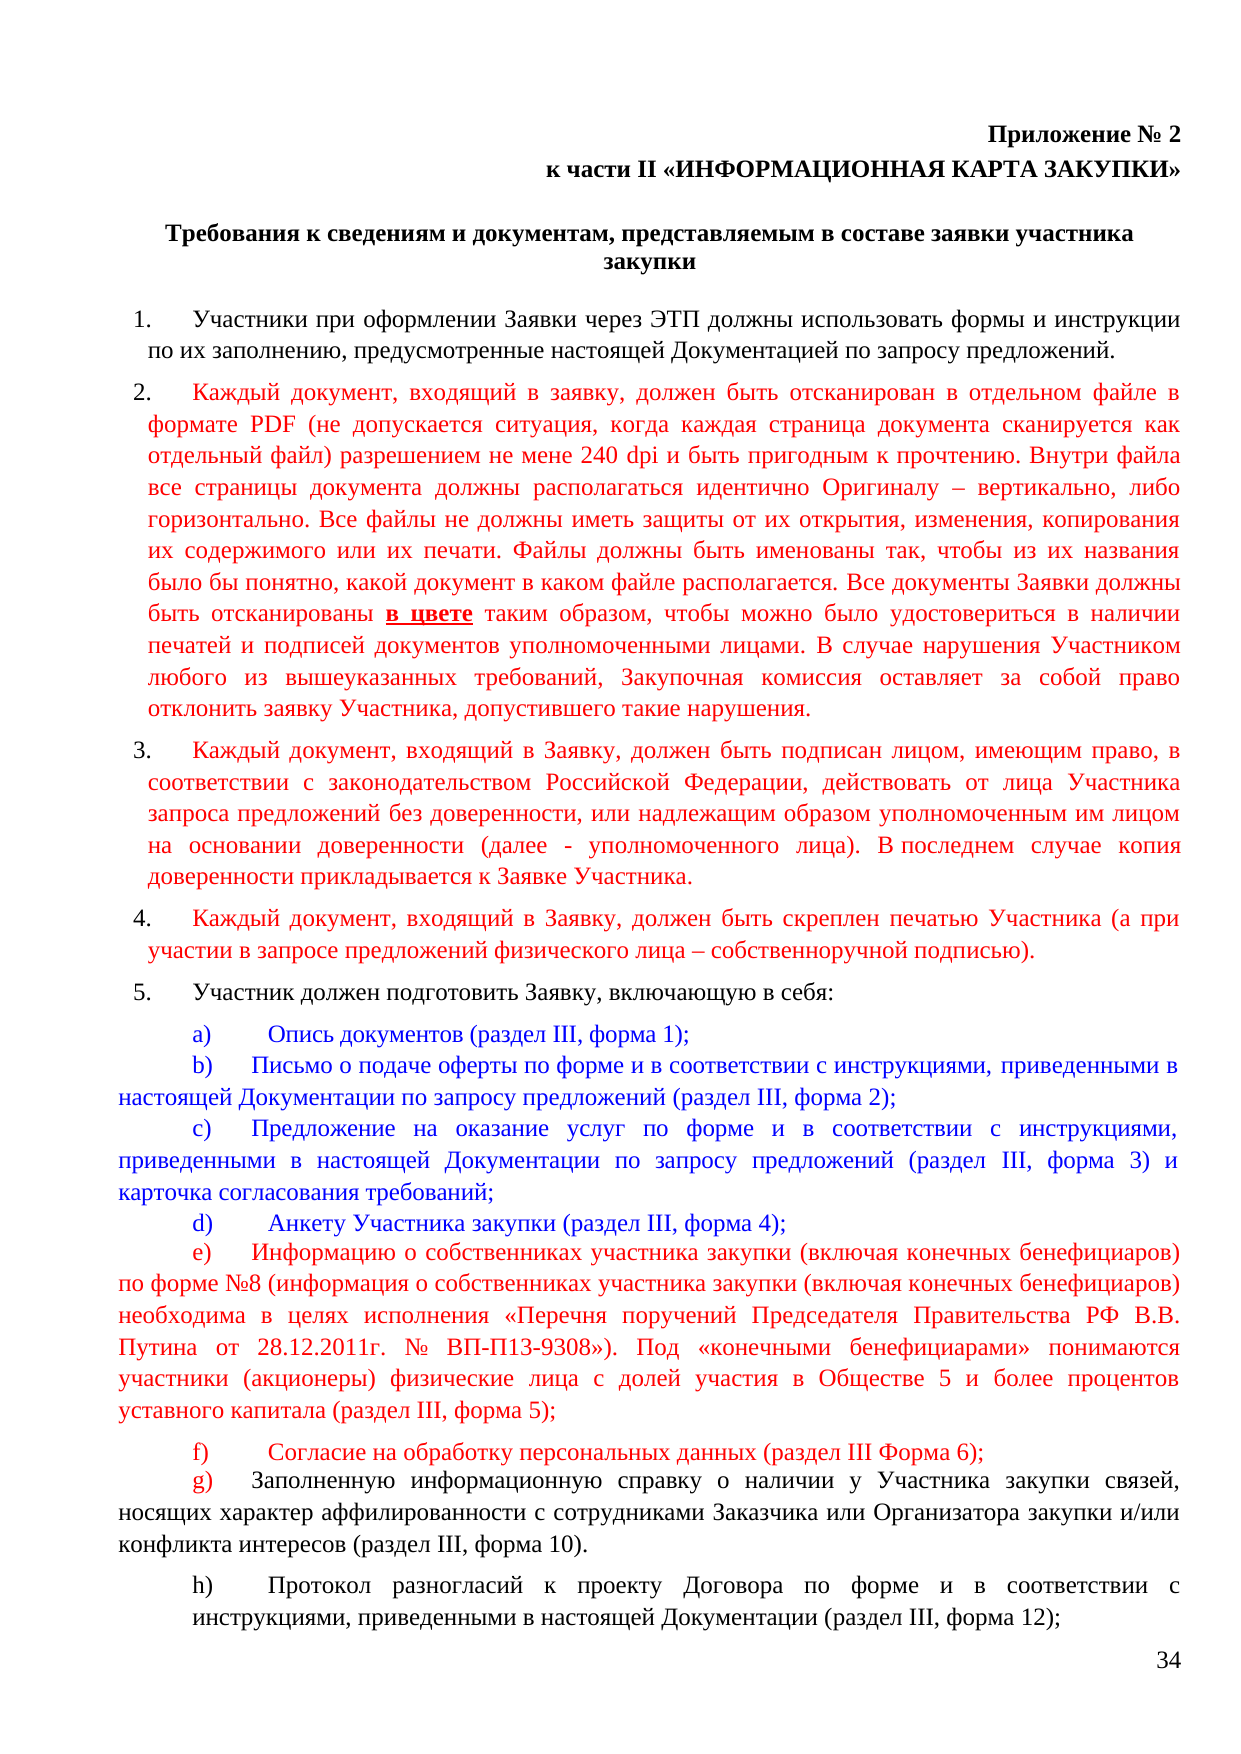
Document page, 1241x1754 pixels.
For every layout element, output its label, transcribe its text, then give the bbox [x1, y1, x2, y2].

list Каждый документ, входящий в Заявку, должен быть скреплен печатью Участника (а при участии в запросе предложений физического лица – собственноручной подписью). [133, 903, 1181, 964]
list Участник должен подготовить Заявку, включающую в себя: [133, 977, 1181, 1006]
subtitle Приложение № 2 [133, 119, 1181, 148]
text Требования к сведениям и документам, представляемым в составе заявки участника закупки [118, 218, 1181, 275]
list Опись документов (раздел III, форма 1); [192, 1019, 1178, 1048]
text к части II «ИНФОРМАЦИОННАЯ КАРТА ЗАКУПКИ» [118, 154, 1181, 183]
list Каждый документ, входящий в заявку, должен быть отсканирован в отдельном файле в формате PDF (не допускается ситуация, когда каждая страница документа сканируется как отдельный файл) разрешением не мене 240 dpi и быть пригодным к прочтению. Внутри файла все страницы документа должны располагаться идентично Оригиналу – вертикально, либо горизонтально. Все файлы не должны иметь защиты от их открытия, изменения, копирования их содержимого или их печати. Файлы должны быть именованы так, чтобы из их названия было бы понятно, какой документ в каком файле располагается. Все документы Заявки должны быть отсканированы в цвете таким образом, чтобы можно было удостовериться в наличии печатей и подписей документов уполномоченными лицами. В случае нарушения Участником любого из вышеуказанных требований, Закупочная комиссия оставляет за собой право отклонить заявку Участника, допустившего такие нарушения. [133, 377, 1181, 722]
list Участники при оформлении Заявки через ЭТП должны использовать формы и инструкции по их заполнению, предусмотренные настоящей Документацией по запросу предложений. [133, 304, 1181, 364]
list Анкету Участника закупки (раздел III, форма 4); [192, 1208, 1181, 1237]
list Письмо о подаче оферты по форме и в соответствии с инструкциями, приведенными в настоящей Документации по запросу предложений (раздел III, форма 2); [118, 1050, 1178, 1111]
list Заполненную информационную справку о наличии у Участника закупки связей, носящих характер аффилированности с сотрудниками Заказчика или Организатора закупки и/или конфликта интересов (раздел III, форма 10). [118, 1466, 1181, 1557]
list Протокол разногласий к проекту Договора по форме и в соответствии с инструкциями, приведенными в настоящей Документации (раздел III, форма 12); [192, 1571, 1181, 1631]
list Согласие на обработку персональных данных (раздел III Форма 6); [192, 1437, 1181, 1466]
list Информацию о собственниках участника закупки (включая конечных бенефициаров) по форме №8 (информация о собственниках участника закупки (включая конечных бенефициаров) необходима в целях исполнения «Перечня поручений Председателя Правительства РФ В.В. Путина от 28.12.2011г. № ВП-П13-9308»). Под «конечными бенефициарами» понимаются участники (акционеры) физические лица с долей участия в Обществе 5 и более процентов уставного капитала (раздел III, форма 5); [118, 1237, 1181, 1423]
list Предложение на оказание услуг по форме и в соответствии с инструкциями, приведенными в настоящей Документации по запросу предложений (раздел III, форма 3) и карточка согласования требований; [118, 1113, 1178, 1205]
list Каждый документ, входящий в Заявку, должен быть подписан лицом, имеющим право, в соответствии с законодательством Российской Федерации, действовать от лица Участника запроса предложений без доверенности, или надлежащим образом уполномоченным им лицом на основании доверенности (далее - уполномоченного лица). В последнем случае копия доверенности прикладывается к Заявке Участника. [133, 735, 1181, 890]
